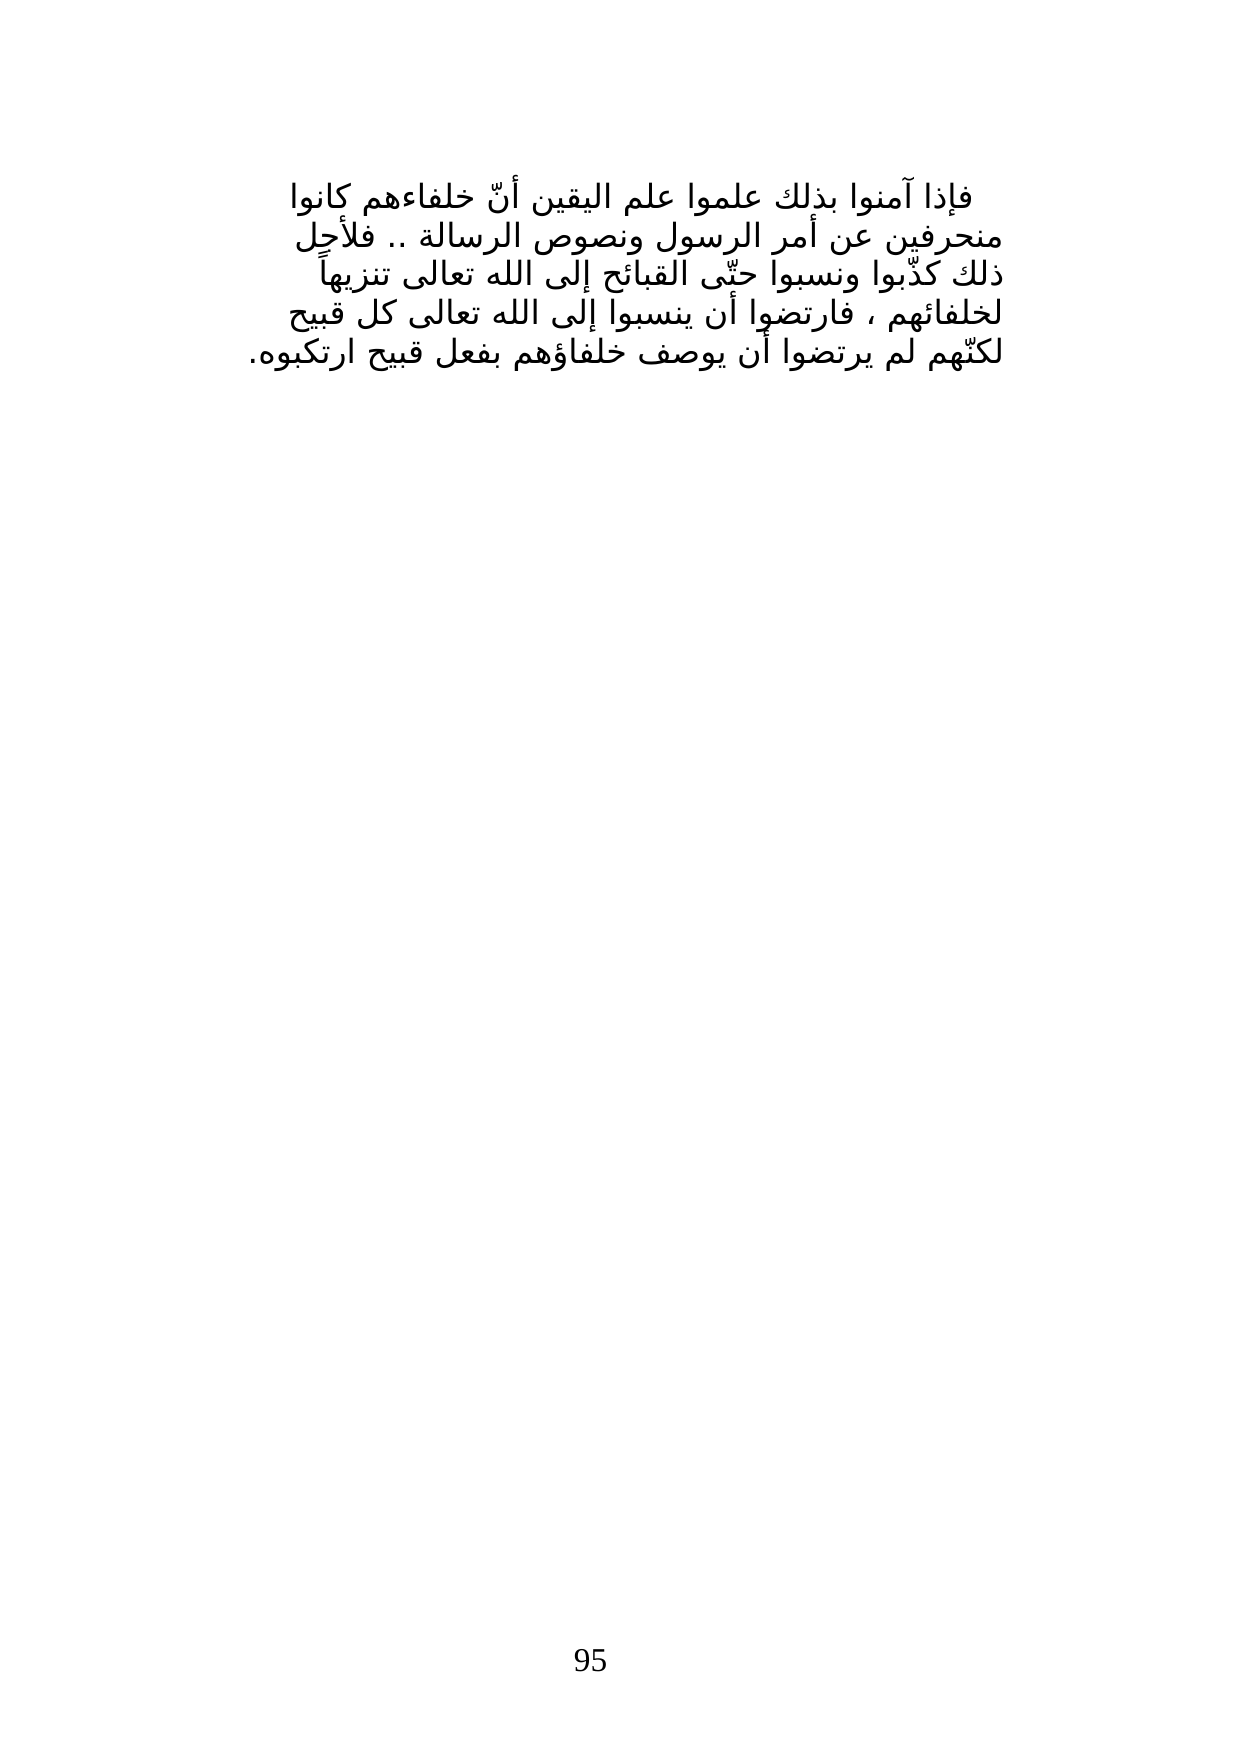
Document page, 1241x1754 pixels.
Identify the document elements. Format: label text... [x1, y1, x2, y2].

text فإذا آمنوا بذلك علموا علم اليقين أنّ خلفاءهم كانوا منحرفين عن أمر الرسول ونصوص الرسالة .. فلأجل ذلك كذّبوا ونسبوا حتّى القبائح إلى الله تعالى تنزيهاً لخلفائهم ، فارتضوا أن ينسبوا إلى الله تعالى كل قبيح لكنّهم لم يرتضوا أن يوصف خلفاؤهم بفعل قبيح ارتكبوه. [236, 177, 1004, 371]
